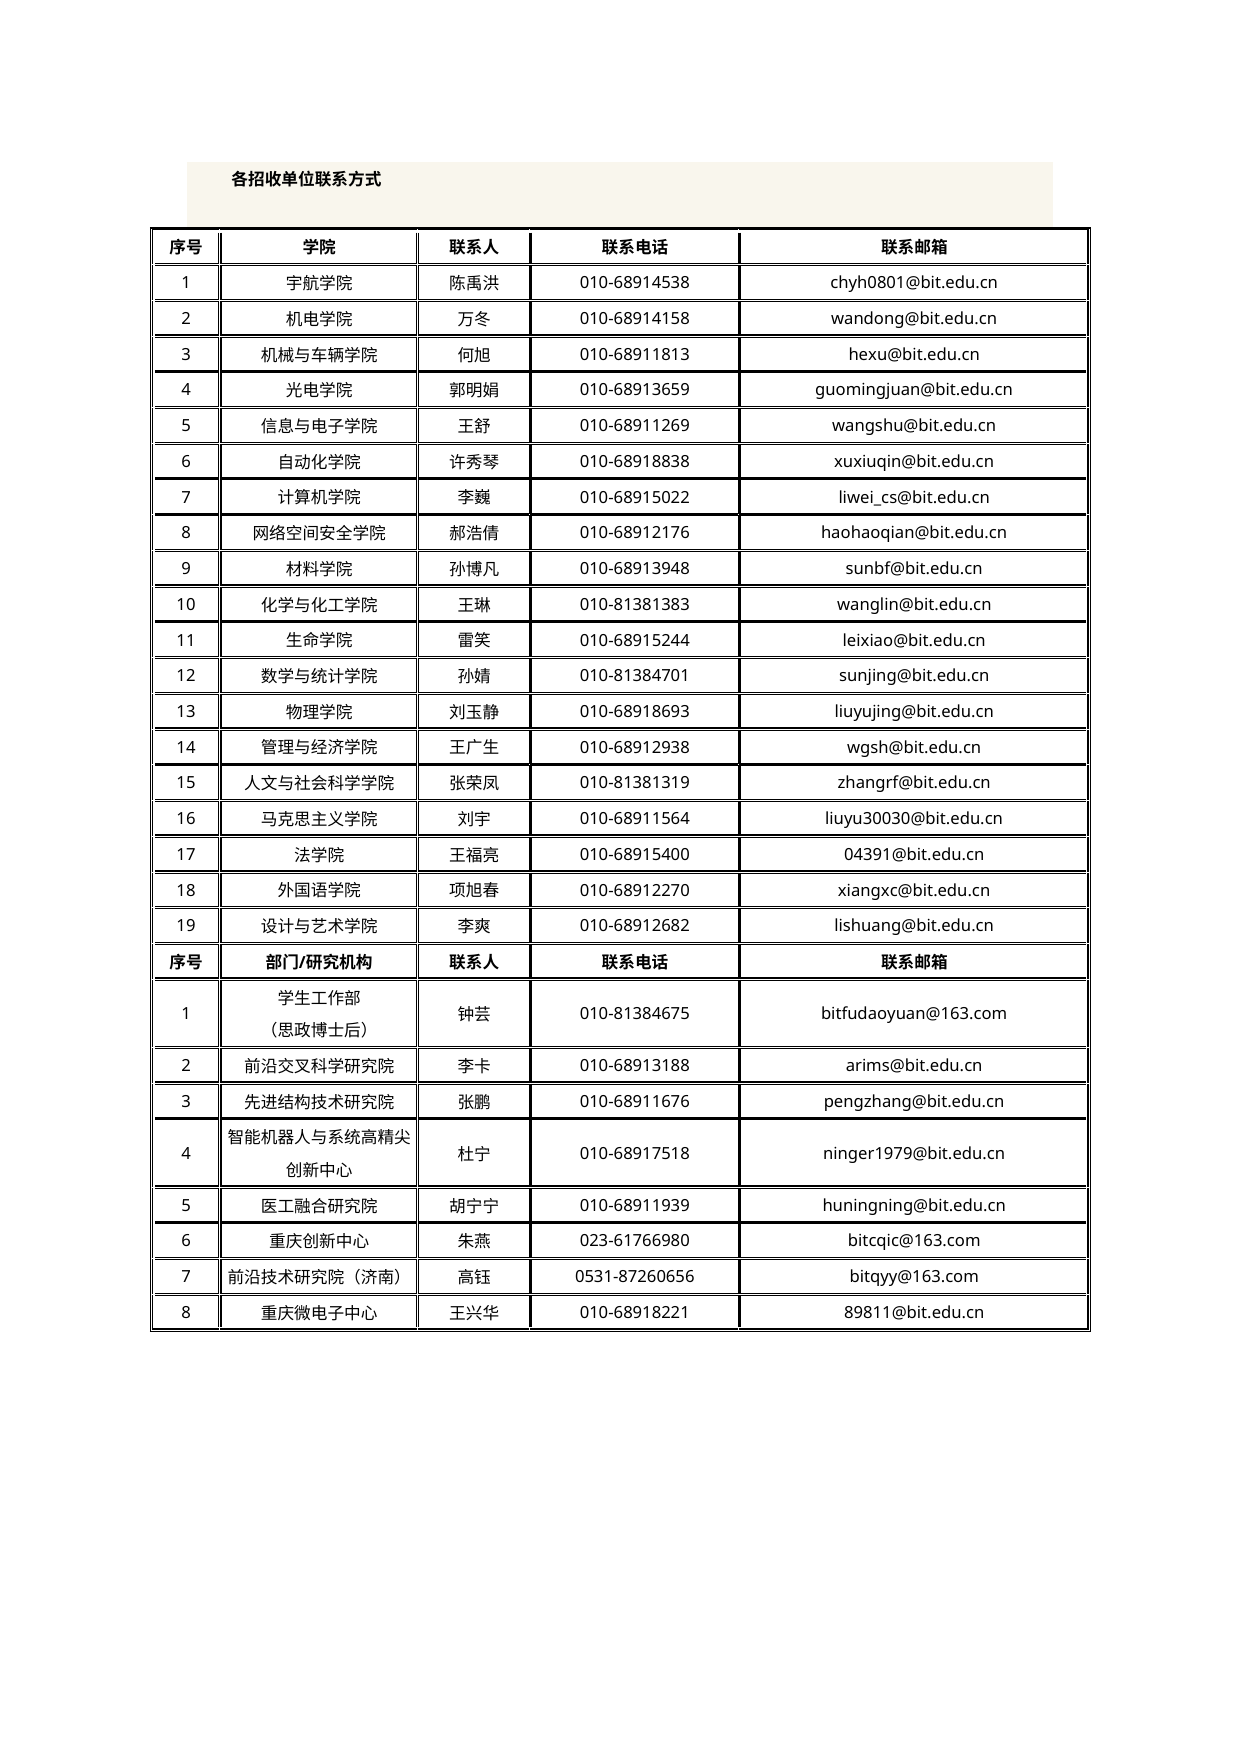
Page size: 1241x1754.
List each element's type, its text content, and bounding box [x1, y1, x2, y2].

table_cell 信息与电子学院 [222, 409, 416, 441]
table_cell 010-68918838 [532, 445, 738, 477]
table_cell 王琳 [419, 588, 529, 620]
table_cell bitfudaoyuan@163.com [741, 977, 1088, 1046]
table_cell 孙博凡 [419, 552, 529, 584]
table_cell 10 [153, 584, 218, 620]
table_cell 化学与化工学院 [222, 588, 416, 620]
table_cell 6 [153, 441, 218, 477]
table_cell 010-68915022 [532, 480, 738, 513]
table_cell 李爽 [419, 909, 529, 942]
table_cell 设计与艺术学院 [222, 909, 416, 942]
table_header 联系邮箱 [739, 230, 1087, 263]
table_cell 前沿交叉科学研究院 [222, 1049, 416, 1081]
table_cell 重庆创新中心 [222, 1224, 416, 1257]
table_cell wanglin@bit.edu.cn [741, 584, 1088, 620]
table_header 学院 [220, 230, 418, 263]
table_cell 陈禹洪 [419, 266, 529, 298]
table_cell 法学院 [222, 838, 416, 870]
table_cell 17 [153, 834, 218, 870]
table_header 联系人 [418, 229, 530, 263]
table_cell 王舒 [419, 409, 529, 441]
table_cell sunbf@bit.edu.cn [741, 549, 1088, 584]
table_cell 光电学院 [222, 373, 416, 406]
table_cell 管理与经济学院 [222, 731, 416, 763]
table_cell 023-61766980 [532, 1224, 738, 1257]
table_cell 010-68915400 [532, 838, 738, 870]
table_cell 9 [153, 549, 218, 584]
table_cell 胡宁宁 [419, 1189, 529, 1221]
table_cell 4 [153, 1117, 218, 1185]
table_cell 010-81381319 [532, 766, 738, 799]
table_cell 智能机器人与系统高精尖创新中心 [222, 1120, 416, 1185]
table_cell 3 [153, 1081, 218, 1117]
table_cell 2 [151, 1046, 220, 1081]
table_cell 重庆微电子中心 [220, 1296, 418, 1328]
table_cell 010-68913948 [532, 552, 738, 584]
table_cell 部门/研究机构 [222, 945, 416, 977]
table_cell 4 [153, 370, 218, 406]
table_cell 010-68911676 [532, 1085, 738, 1117]
table_cell 8 [151, 513, 218, 548]
table_cell liwei_cs@bit.edu.cn [741, 477, 1087, 513]
table_cell bitqyy@163.com [739, 1257, 1089, 1292]
table_cell zhangrf@bit.edu.cn [741, 763, 1089, 799]
table_cell 14 [153, 727, 218, 763]
table_cell haohaoqian@bit.edu.cn [741, 513, 1089, 548]
table_cell 010-81384675 [532, 981, 738, 1046]
table_cell 材料学院 [222, 552, 416, 584]
table_cell 010-68914538 [532, 266, 738, 298]
table_cell 生命学院 [222, 623, 416, 656]
table_cell xuxiuqin@bit.edu.cn [741, 441, 1088, 477]
table_cell 联系电话 [532, 945, 738, 977]
table_cell 联系邮箱 [739, 942, 1089, 977]
table_cell 王广生 [419, 731, 529, 763]
table_cell liuyujing@bit.edu.cn [741, 691, 1088, 727]
table_cell 雷笑 [419, 623, 529, 656]
table_cell 6 [153, 1221, 218, 1257]
table_cell 序号 [151, 942, 220, 977]
table_cell 王兴华 [418, 1296, 530, 1328]
table_cell 机电学院 [222, 302, 416, 334]
table_cell 010-68911564 [532, 802, 738, 834]
table_cell hexu@bit.edu.cn [741, 334, 1088, 370]
table_cell 联系人 [419, 945, 529, 977]
table_cell 1 [153, 977, 218, 1046]
table_cell 7 [151, 1257, 220, 1292]
table_cell 医工融合研究院 [222, 1189, 416, 1221]
table_cell 高钰 [419, 1260, 529, 1292]
table_cell 孙婧 [419, 659, 529, 691]
table_cell xiangxc@bit.edu.cn [741, 870, 1088, 906]
table_cell 宇航学院 [222, 266, 416, 298]
table_cell 郭明娟 [419, 373, 529, 406]
table_cell 数学与统计学院 [222, 659, 416, 691]
table_cell 郝浩倩 [419, 516, 529, 548]
table_header 联系电话 [530, 229, 739, 263]
table_cell 89811@bit.edu.cn [739, 1293, 1088, 1328]
table_cell 010-68911269 [532, 409, 738, 441]
table_cell 外国语学院 [222, 874, 416, 906]
table_cell 何旭 [419, 338, 529, 370]
table_cell 人文与社会科学学院 [222, 766, 416, 799]
table_cell 11 [153, 620, 218, 656]
table_cell 010-68918693 [532, 695, 738, 727]
table_cell 2 [153, 299, 218, 334]
table_cell 010-68914158 [532, 302, 738, 334]
table_cell 杜宁 [419, 1120, 529, 1185]
table_cell 自动化学院 [222, 445, 416, 477]
table_cell 010-68912176 [532, 516, 738, 548]
table_cell 0531-87260656 [532, 1260, 738, 1292]
table_cell 19 [151, 906, 220, 942]
table_cell 钟芸 [419, 981, 529, 1046]
table_cell 网络空间安全学院 [222, 516, 416, 548]
table_cell 朱燕 [419, 1224, 529, 1257]
table_cell 010-81381383 [532, 588, 738, 620]
table_cell 刘宇 [419, 802, 529, 834]
table_cell huningning@bit.edu.cn [741, 1185, 1088, 1221]
table_cell 物理学院 [222, 695, 416, 727]
table_cell 张鹏 [419, 1085, 529, 1117]
table_cell 项旭春 [419, 874, 529, 906]
table_cell 010-68911939 [532, 1189, 738, 1221]
table_cell 010-81384701 [532, 659, 738, 691]
table_header 序号 [153, 229, 220, 263]
table_cell wgsh@bit.edu.cn [741, 727, 1088, 763]
table_cell 1 [151, 263, 220, 298]
table_cell liuyu30030@bit.edu.cn [739, 799, 1089, 834]
table_cell 计算机学院 [222, 480, 416, 513]
table_cell 许秀琴 [419, 445, 529, 477]
table_cell wandong@bit.edu.cn [741, 299, 1088, 334]
table_cell guomingjuan@bit.edu.cn [741, 370, 1087, 406]
table_cell arims@bit.edu.cn [739, 1046, 1089, 1081]
table_cell lishuang@bit.edu.cn [739, 906, 1089, 942]
table_cell 010-68913188 [532, 1049, 738, 1081]
table_cell 张荣凤 [419, 766, 529, 799]
table_cell 16 [151, 799, 220, 834]
table_cell 15 [151, 763, 218, 799]
table_cell 010-68915244 [532, 623, 738, 656]
table_cell 04391@bit.edu.cn [741, 834, 1088, 870]
table_cell 8 [153, 1293, 220, 1328]
table_cell 3 [153, 334, 218, 370]
table_cell ninger1979@bit.edu.cn [741, 1117, 1087, 1185]
table_cell 010-68917518 [532, 1120, 738, 1185]
table_cell 前沿技术研究院（济南） [222, 1260, 416, 1292]
table_cell 万冬 [419, 302, 529, 334]
table_cell 王福亮 [419, 838, 529, 870]
text 各招收单位联系方式 [187, 162, 1053, 194]
table_cell 李卡 [419, 1049, 529, 1081]
table_cell 刘玉静 [419, 695, 529, 727]
table_cell 学生工作部 （思政博士后） [222, 981, 416, 1046]
table_cell 李巍 [419, 480, 529, 513]
table_cell 机械与车辆学院 [222, 338, 416, 370]
table_cell 010-68911813 [532, 338, 738, 370]
table_cell 010-68912682 [532, 909, 738, 942]
table_cell 5 [153, 1185, 218, 1221]
table_cell leixiao@bit.edu.cn [741, 620, 1087, 656]
table_cell 13 [153, 691, 218, 727]
table_cell 12 [151, 656, 220, 691]
table_cell 7 [153, 477, 218, 513]
table_cell 010-68912938 [532, 731, 738, 763]
table_cell bitcqic@163.com [741, 1221, 1087, 1257]
table_cell 先进结构技术研究院 [222, 1085, 416, 1117]
table_cell pengzhang@bit.edu.cn [741, 1081, 1088, 1117]
table_cell 010-68912270 [532, 874, 738, 906]
table_cell 18 [153, 870, 218, 906]
table_cell 5 [151, 406, 220, 441]
table_cell chyh0801@bit.edu.cn [739, 263, 1089, 298]
table_cell 010-68918221 [530, 1296, 739, 1328]
table_cell wangshu@bit.edu.cn [739, 406, 1089, 441]
table_cell 马克思主义学院 [222, 802, 416, 834]
table_cell 010-68913659 [532, 373, 738, 406]
table_cell sunjing@bit.edu.cn [739, 656, 1089, 691]
